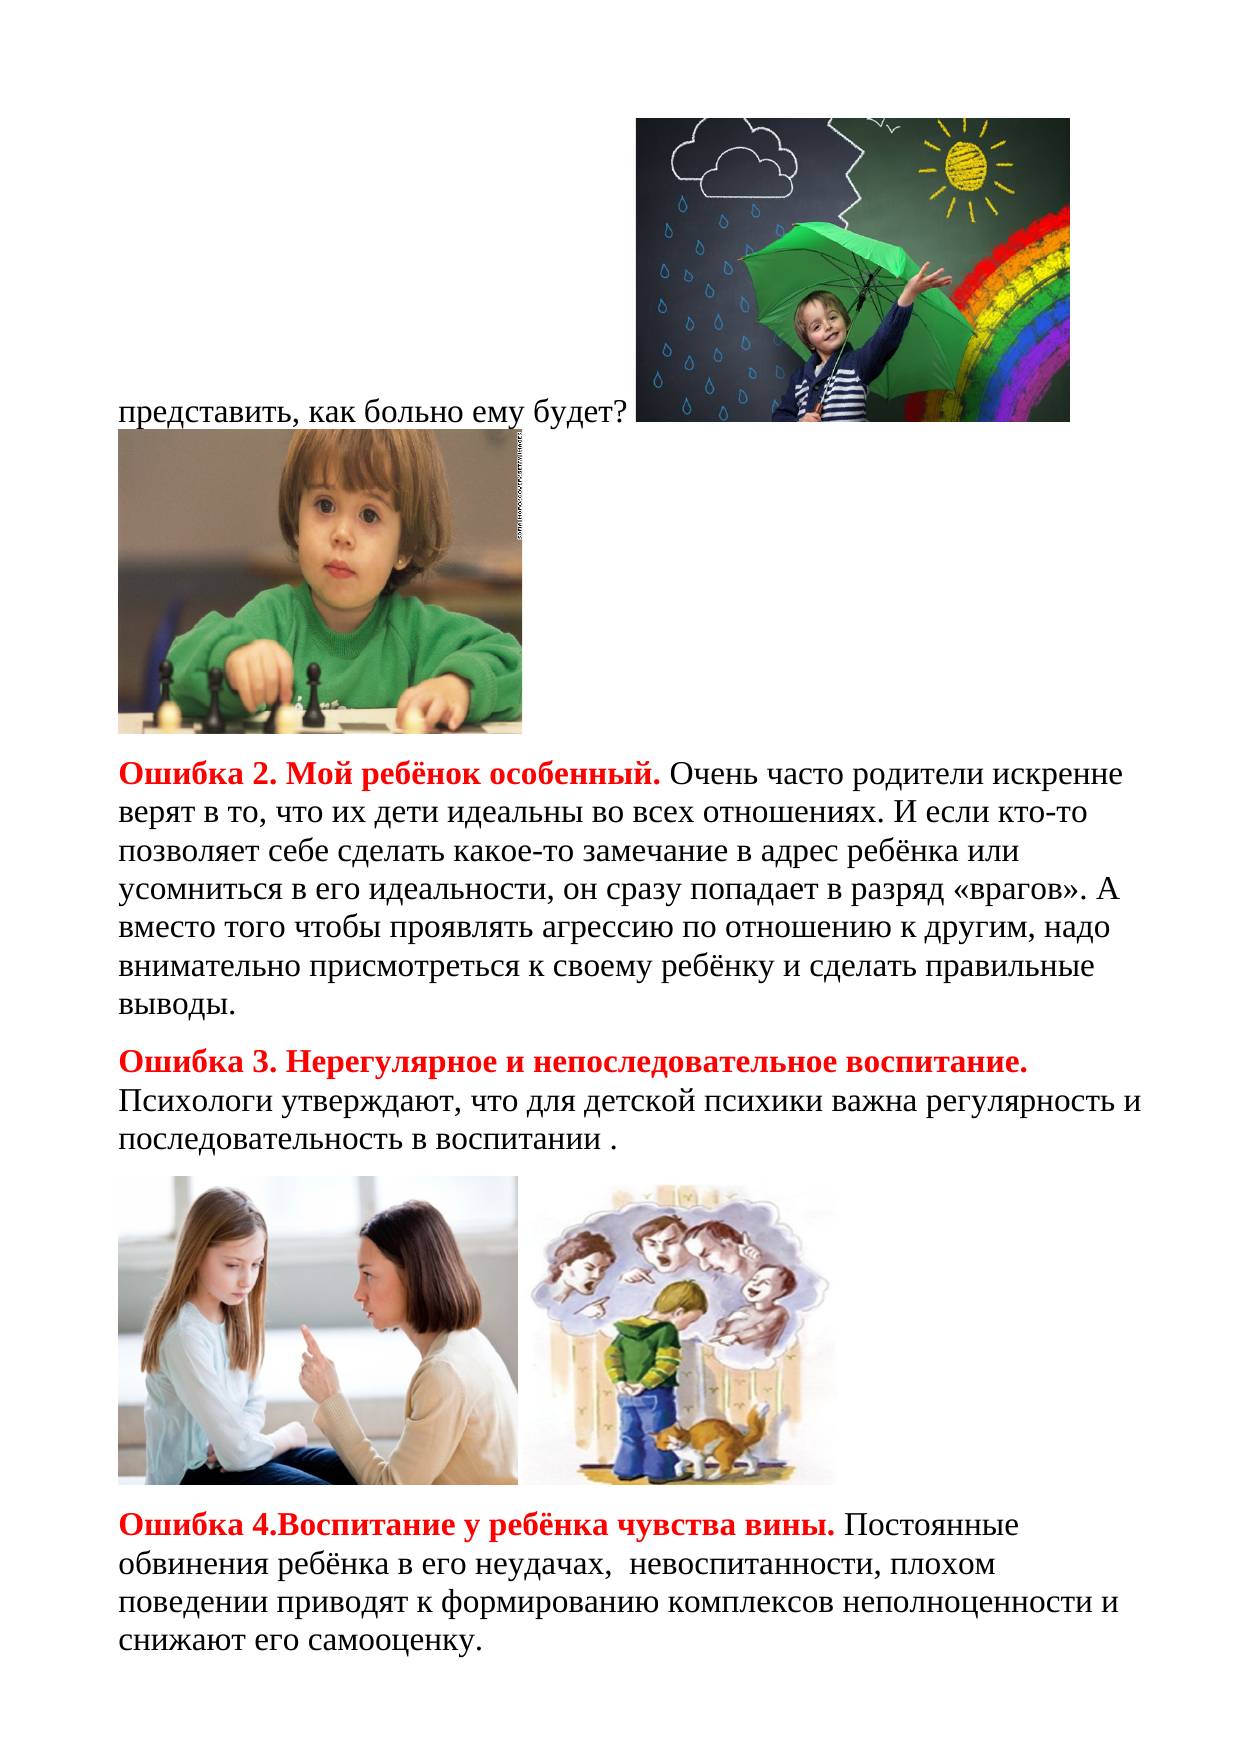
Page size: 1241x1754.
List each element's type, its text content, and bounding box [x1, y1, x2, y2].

picture [118, 1176, 839, 1485]
text Ошибка 2. Мой ребёнок особенный. Очень часто родители искренне верят в то, что их дети идеальны во всех отношениях. И если кто-то позволяет себе сделать какое-то замечание в адрес ребёнка или усомниться в его идеальности, он сразу попадает в разряд «врагов». А вместо того чтобы проявлять агрессию по отношению к другим, надо внимательно присмотреться к своему ребёнку и сделать правильные выводы. [118, 753, 1152, 1022]
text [118, 118, 1152, 733]
text Ошибка 4.Воспитание у ребёнка чувства вины. Постоянные обвинения ребёнка в его неудачах, невоспитанности, плохом поведении приводят к формированию комплексов неполноценности и снижают его самооценку. [118, 1504, 1152, 1658]
text Ошибка 3. Нерегулярное и непоследовательное воспитание. Психологи утверждают, что для детской психики важна регулярность и последовательность в воспитании . [118, 1042, 1152, 1157]
picture [118, 429, 523, 734]
picture [635, 118, 1070, 422]
